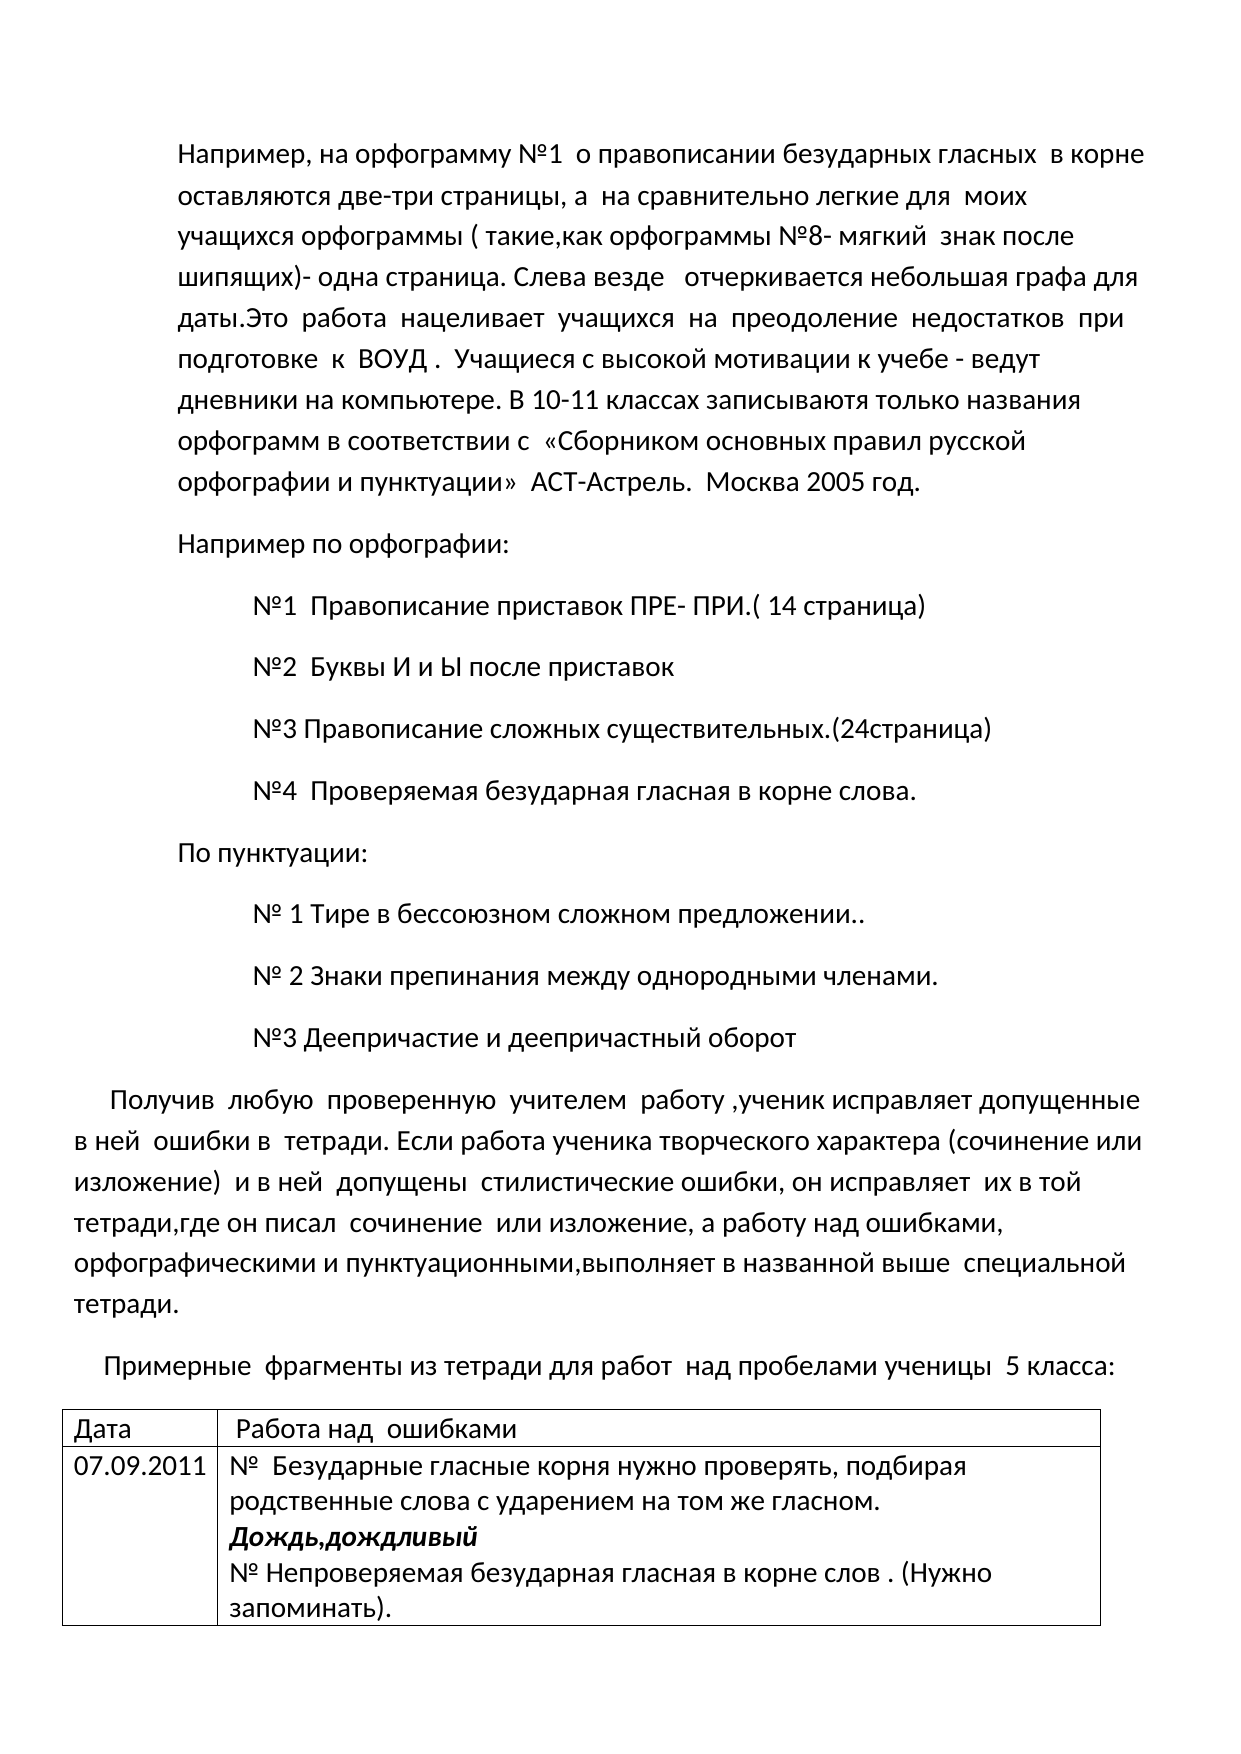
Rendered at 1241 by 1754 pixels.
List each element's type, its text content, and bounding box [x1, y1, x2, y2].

text По пунктуации: [177, 834, 1152, 869]
table_header Дата [63, 1410, 217, 1446]
table_header Работа над ошибками [218, 1410, 1100, 1446]
text № 1 Тире в бессоюзном сложном предложении.. [177, 896, 1152, 931]
text Примерные фрагменты из тетради для работ над пробелами ученицы 5 класса: [74, 1347, 1152, 1383]
table_cell 07.09.2011 [63, 1447, 217, 1625]
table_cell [218, 1447, 1100, 1625]
text №3 Деепричастие и деепричастный оборот [177, 1019, 1152, 1055]
text Например, на орфограмму №1 о правописании безударных гласных в корне оставляются две-три страницы, а на сравнительно легкие для моих учащихся орфограммы ( такие,как орфограммы №8- мягкий знак после шипящих)- одна страница. Слева везде отчеркивается небольшая графа для даты.Это работа нацеливает учащихся на преодоление недостатков при подготовке к ВОУД . Учащиеся с высокой мотивации к учебе - ведут дневники на компьютере. В 10-11 классах записываютя только названия орфограмм в соответствии с «Сборником основных правил русской орфографии и пунктуации» АСТ-Астрель. Москва 2005 год. [177, 136, 1152, 499]
text №4 Проверяемая безударная гласная в корне слова. [177, 772, 1152, 808]
text Например по орфографии: [177, 525, 1152, 561]
text №3 Правописание сложных существительных.(24страница) [177, 710, 1152, 746]
text № 2 Знаки препинания между однородными членами. [177, 957, 1152, 993]
text №2 Буквы И и Ы после приставок [177, 648, 1152, 684]
text Получив любую проверенную учителем работу ,ученик исправляет допущенные в ней ошибки в тетради. Если работа ученика творческого характера (сочинение или изложение) и в ней допущены стилистические ошибки, он исправляет их в той тетради,где он писал сочинение или изложение, а работу над ошибками, орфографическими и пунктуационными,выполняет в названной выше специальной тетради. [74, 1081, 1152, 1321]
text №1 Правописание приставок ПРЕ- ПРИ.( 14 страница) [177, 587, 1152, 622]
